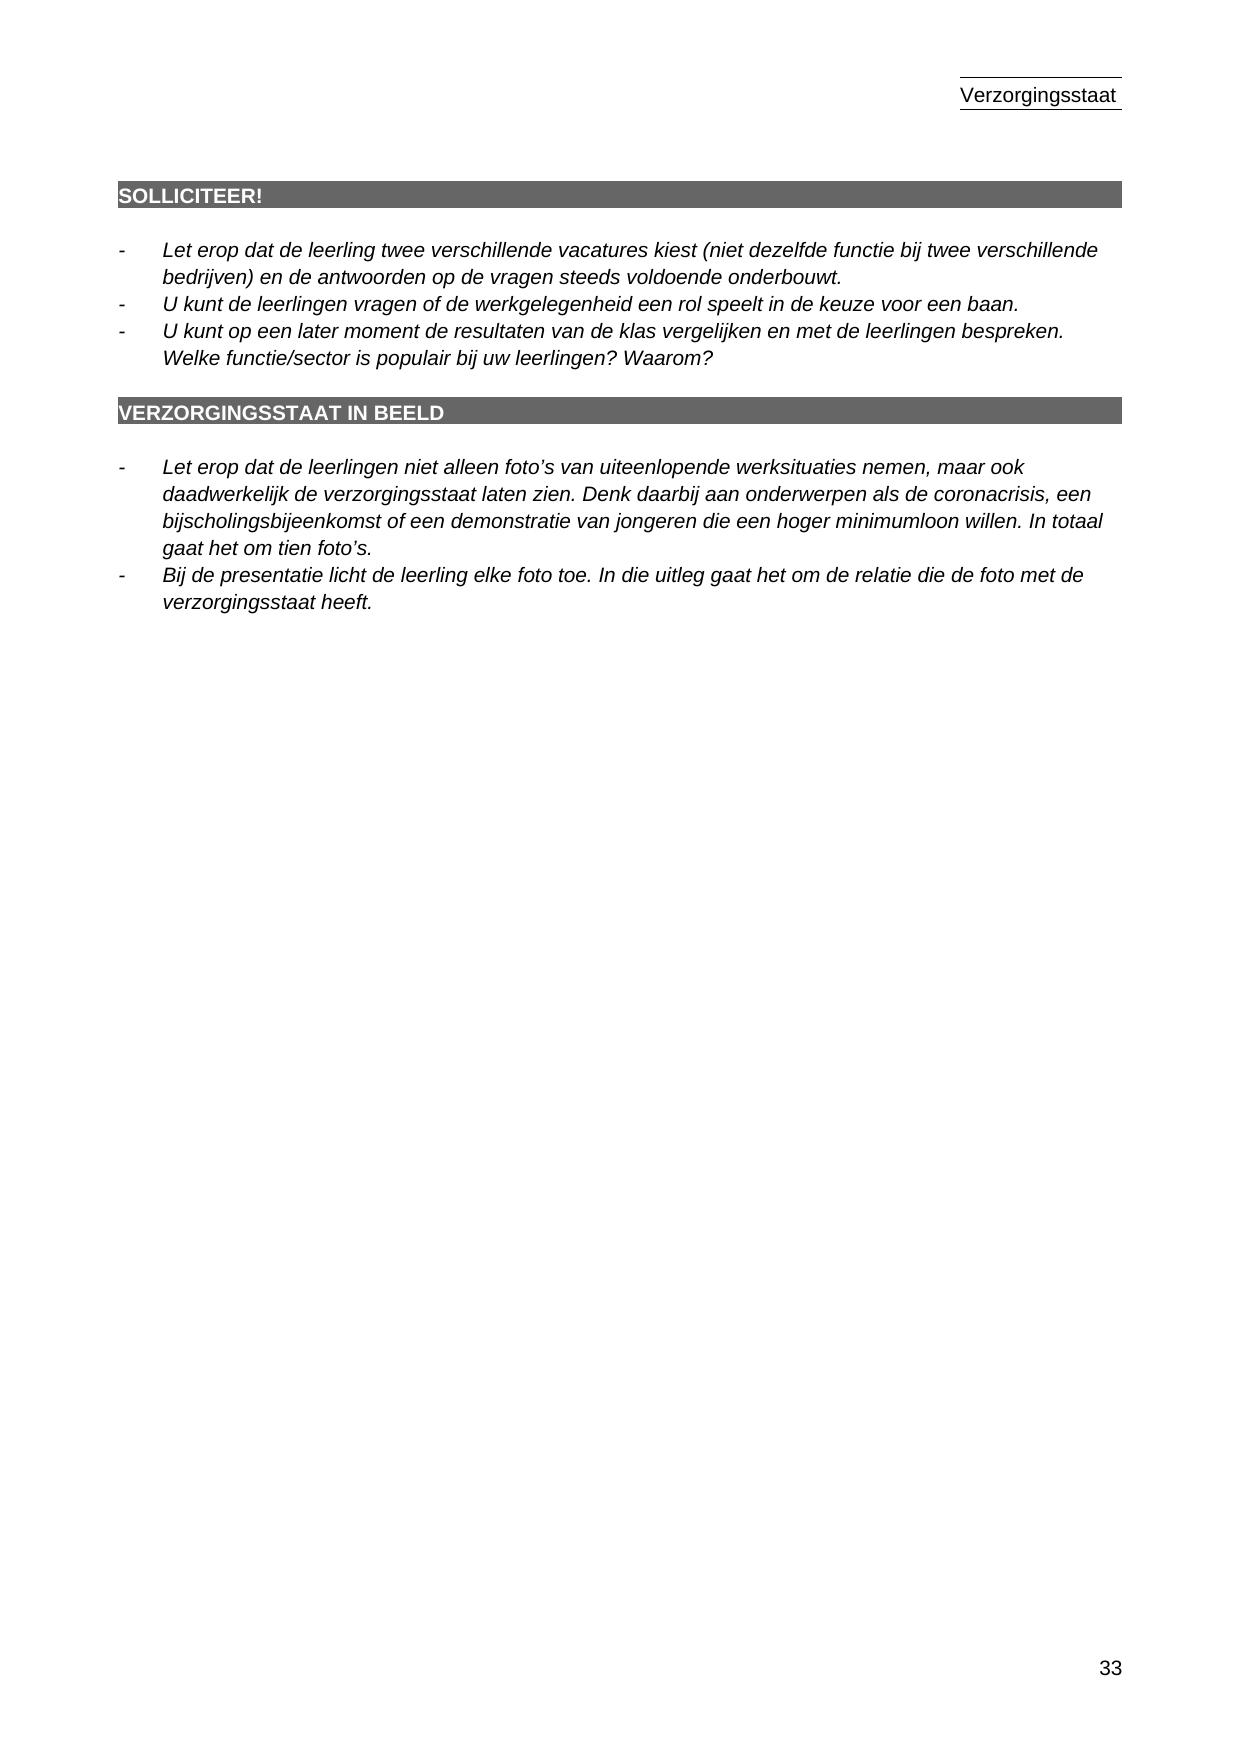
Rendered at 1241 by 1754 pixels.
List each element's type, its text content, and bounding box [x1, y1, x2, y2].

text - Bij de presentatie licht de leerling elke foto toe. In die uitleg gaat het om de relatie die de foto met de verzorgingsstaat heeft. [118, 560, 1122, 614]
text - U kunt op een later moment de resultaten van de klas vergelijken en met de leerlingen bespreken. Welke functie/sector is populair bij uw leerlingen? Waarom? [118, 316, 1122, 370]
text SOLLICITEER! [118, 181, 1122, 208]
text - Let erop dat de leerling twee verschillende vacatures kiest (niet dezelfde functie bij twee verschillende bedrijven) en de antwoorden op de vragen steeds voldoende onderbouwt. [118, 235, 1122, 289]
text VERZORGINGSSTAAT IN BEELD [118, 397, 1122, 424]
text - U kunt de leerlingen vragen of de werkgelegenheid een rol speelt in de keuze voor een baan. [118, 289, 1122, 316]
text - Let erop dat de leerlingen niet alleen foto’s van uiteenlopende werksituaties nemen, maar ook daadwerkelijk de verzorgingsstaat laten zien. Denk daarbij aan onderwerpen als de coronacrisis, een bijscholingsbijeenkomst of een demonstratie van jongeren die een hoger minimumloon willen. In totaal gaat het om tien foto’s. [118, 451, 1122, 560]
